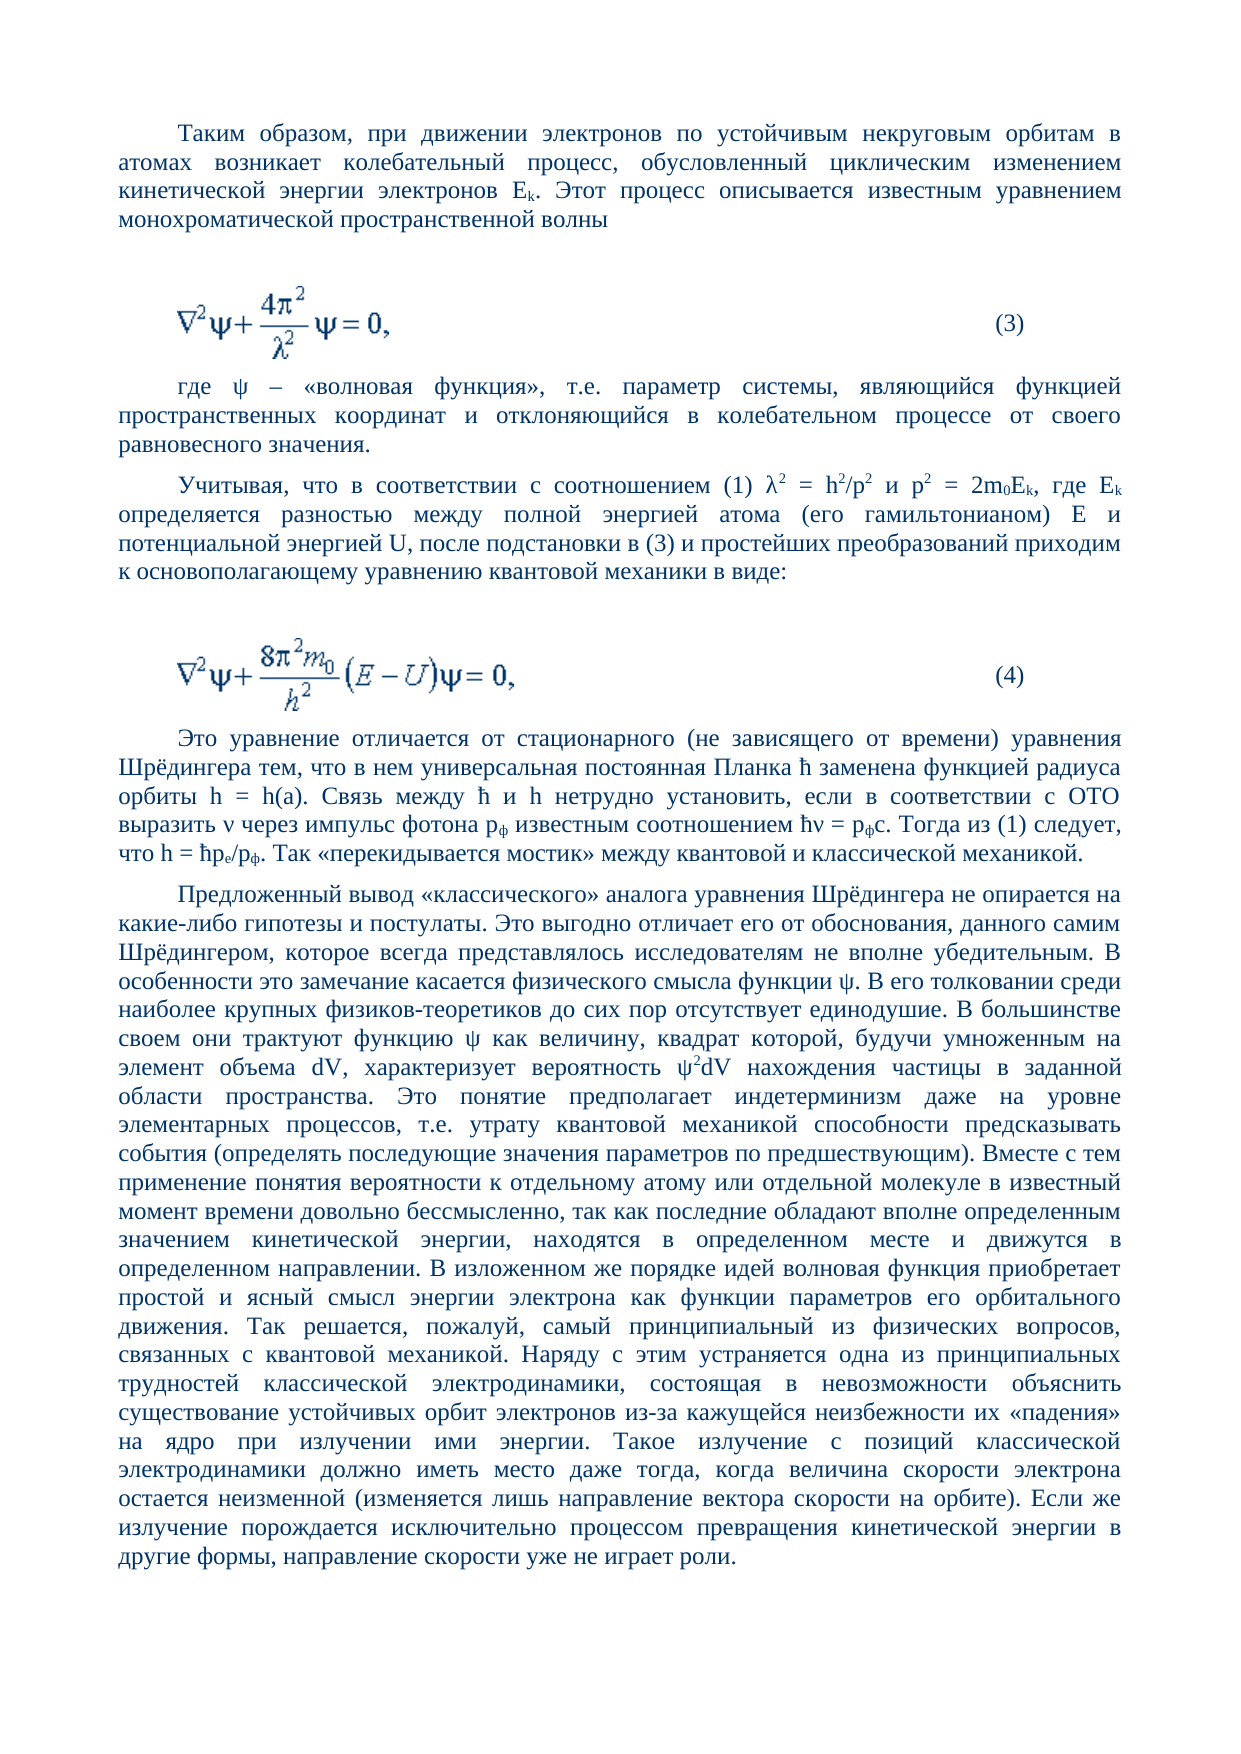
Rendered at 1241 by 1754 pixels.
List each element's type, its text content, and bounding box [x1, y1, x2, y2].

text где ψ – «волновая функция», т.е. параметр системы, являющийся функцией пространственных координат и отклоняющийся в колебательном процессе от своего равновесного значения. [118, 371, 1122, 458]
table_header [118, 626, 936, 711]
table_header (4) [936, 626, 1024, 711]
table_header [118, 274, 936, 359]
table_header (3) [936, 274, 1024, 359]
text Учитывая, что в соответствии с соотношением (1) λ2 = h2/p2 и p2 = 2m0Ek, где Ek определяется разностью между полной энергией атома (его гамильтонианом) Е и потенциальной энергией U, после подстановки в (3) и простейших преобразований приходим к основополагающему уравнению квантовой механики в виде: [118, 470, 1122, 585]
picture [177, 638, 514, 711]
text Предложенный вывод «классического» аналога уравнения Шрёдингера не опирается на какие-либо гипотезы и постулаты. Это выгодно отличает его от обоснования, данного самим Шрёдингером, которое всегда представлялось исследователям не вполне убедительным. В особенности это замечание касается физического смысла функции ψ. В его толковании среди наиболее крупных физиков-теоретиков до сих пор отсутствует единодушие. В большинстве своем они трактуют функцию ψ как величину, квадрат которой, будучи умноженным на элемент объема dV, характеризует вероятность ψ2dV нахождения частицы в заданной области пространства. Это понятие предполагает индетерминизм даже на уровне элементарных процессов, т.е. утрату квантовой механикой способности предсказывать события (определять последующие значения параметров по предшествующим). Вместе с тем применение понятия вероятности к отдельному атому или отдельной молекуле в известный момент времени довольно бессмысленно, так как последние обладают вполне определенным значением кинетической энергии, находятся в определенном месте и движутся в определенном направлении. В изложенном же порядке идей волновая функция приобретает простой и ясный смысл энергии электрона как функции параметров его орбитального движения. Так решается, пожалуй, самый принципиальный из физических вопросов, связанных с квантовой механикой. Наряду с этим устраняется одна из принципиальных трудностей классической электродинамики, состоящая в невозможности объяснить существование устойчивых орбит электронов из-за кажущейся неизбежности их «падения» на ядро при излучении ими энергии. Такое излучение с позиций классической электродинамики должно иметь место даже тогда, когда величина скорости электрона остается неизменной (изменяется лишь направление вектора скорости на орбите). Если же излучение порождается исключительно процессом превращения кинетической энергии в другие формы, направление скорости уже не играет роли. [118, 879, 1122, 1569]
text Это уравнение отличается от стационарного (не зависящего от времени) уравнения Шрёдингера тем, что в нем универсальная постоянная Планка ħ заменена функцией радиуса орбиты h = h(a). Связь между ħ и h нетрудно установить, если в соответствии с ОТО выразить ν через импульс фотона pф известным соотношением ħν = pфc. Тогда из (1) следует, что h = ħpe/pф. Так «перекидывается мостик» между квантовой и классической механикой. [118, 723, 1122, 867]
text Таким образом, при движении электронов по устойчивым некруговым орбитам в атомах возникает колебательный процесс, обусловленный циклическим изменением кинетической энергии электронов Ek. Этот процесс описывается известным уравнением монохроматической пространственной волны [118, 118, 1122, 233]
picture [177, 286, 389, 359]
